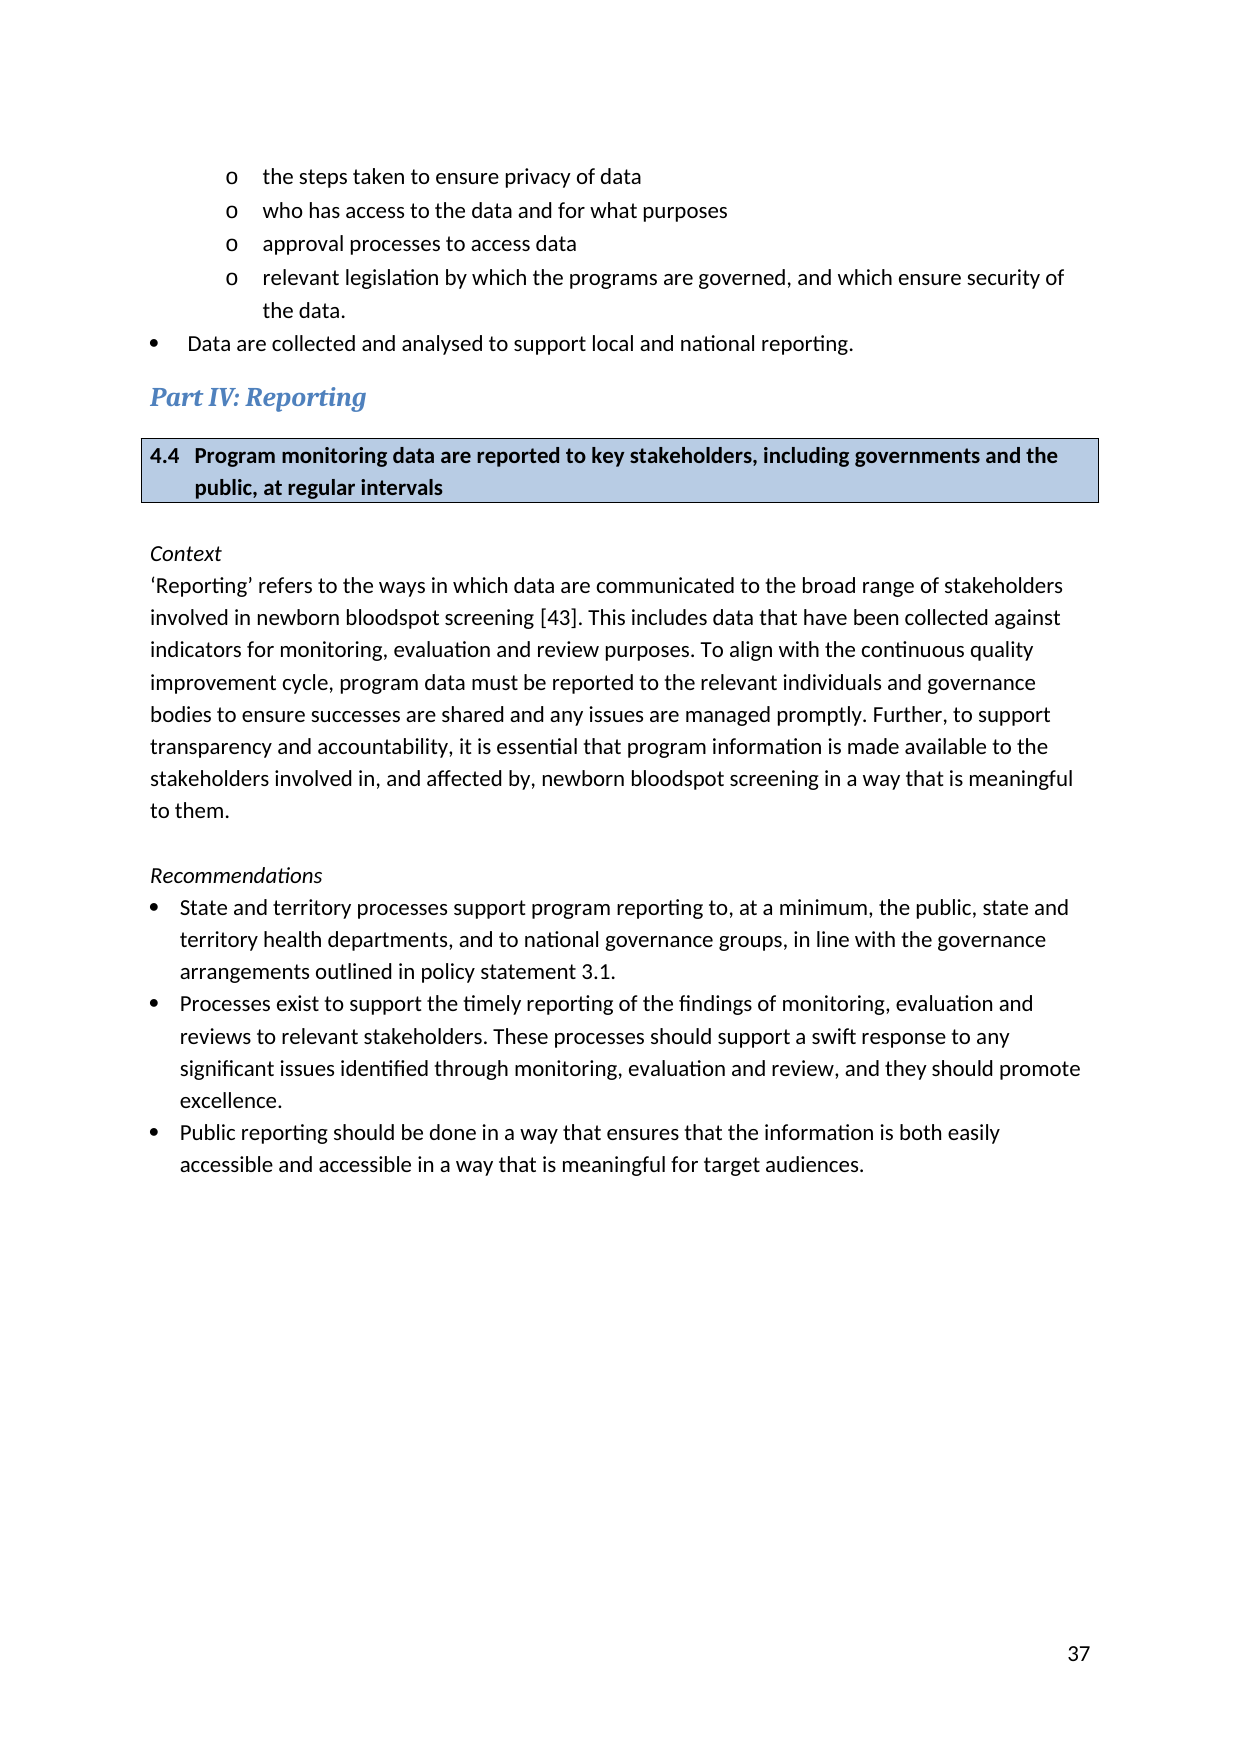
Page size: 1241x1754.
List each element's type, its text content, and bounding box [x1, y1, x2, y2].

subtitle 4.4 Program monitoring data are reported to key stakeholders, including governments and the public, at regular intervals [142, 439, 1098, 502]
list State and territory processes support program reporting to, at a minimum, the public, state and territory health departments, and to national governance groups, in line with the governance arrangements outlined in policy statement 3.1. [150, 893, 1090, 985]
list the steps taken to ensure privacy of data [225, 162, 1090, 192]
list Public reporting should be done in a way that ensures that the information is both easily accessible and accessible in a way that is meaningful for target audiences. [150, 1118, 1090, 1178]
list relevant legislation by which the programs are governed, and which ensure security of the data. [225, 263, 1090, 324]
text Recommendations [150, 861, 1090, 889]
list who has access to the data and for what purposes [225, 196, 1090, 225]
list approval processes to access data [225, 229, 1090, 259]
text Context [150, 539, 1090, 567]
subtitle Part IV: Reporting [150, 382, 1090, 413]
list Data are collected and analysed to support local and national reporting. [150, 329, 1090, 357]
text ‘Reporting’ refers to the ways in which data are communicated to the broad range of stakeholders involved in newborn bloodspot screening [43]. This includes data that have been collected against indicators for monitoring, evaluation and review purposes. To align with the continuous quality improvement cycle, program data must be reported to the relevant individuals and governance bodies to ensure successes are shared and any issues are managed promptly. Further, to support transparency and accountability, it is essential that program information is made available to the stakeholders involved in, and affected by, newborn bloodspot screening in a way that is meaningful to them. [150, 571, 1090, 824]
list Processes exist to support the timely reporting of the findings of monitoring, evaluation and reviews to relevant stakeholders. These processes should support a swift response to any significant issues identified through monitoring, evaluation and review, and they should promote excellence. [150, 989, 1090, 1114]
